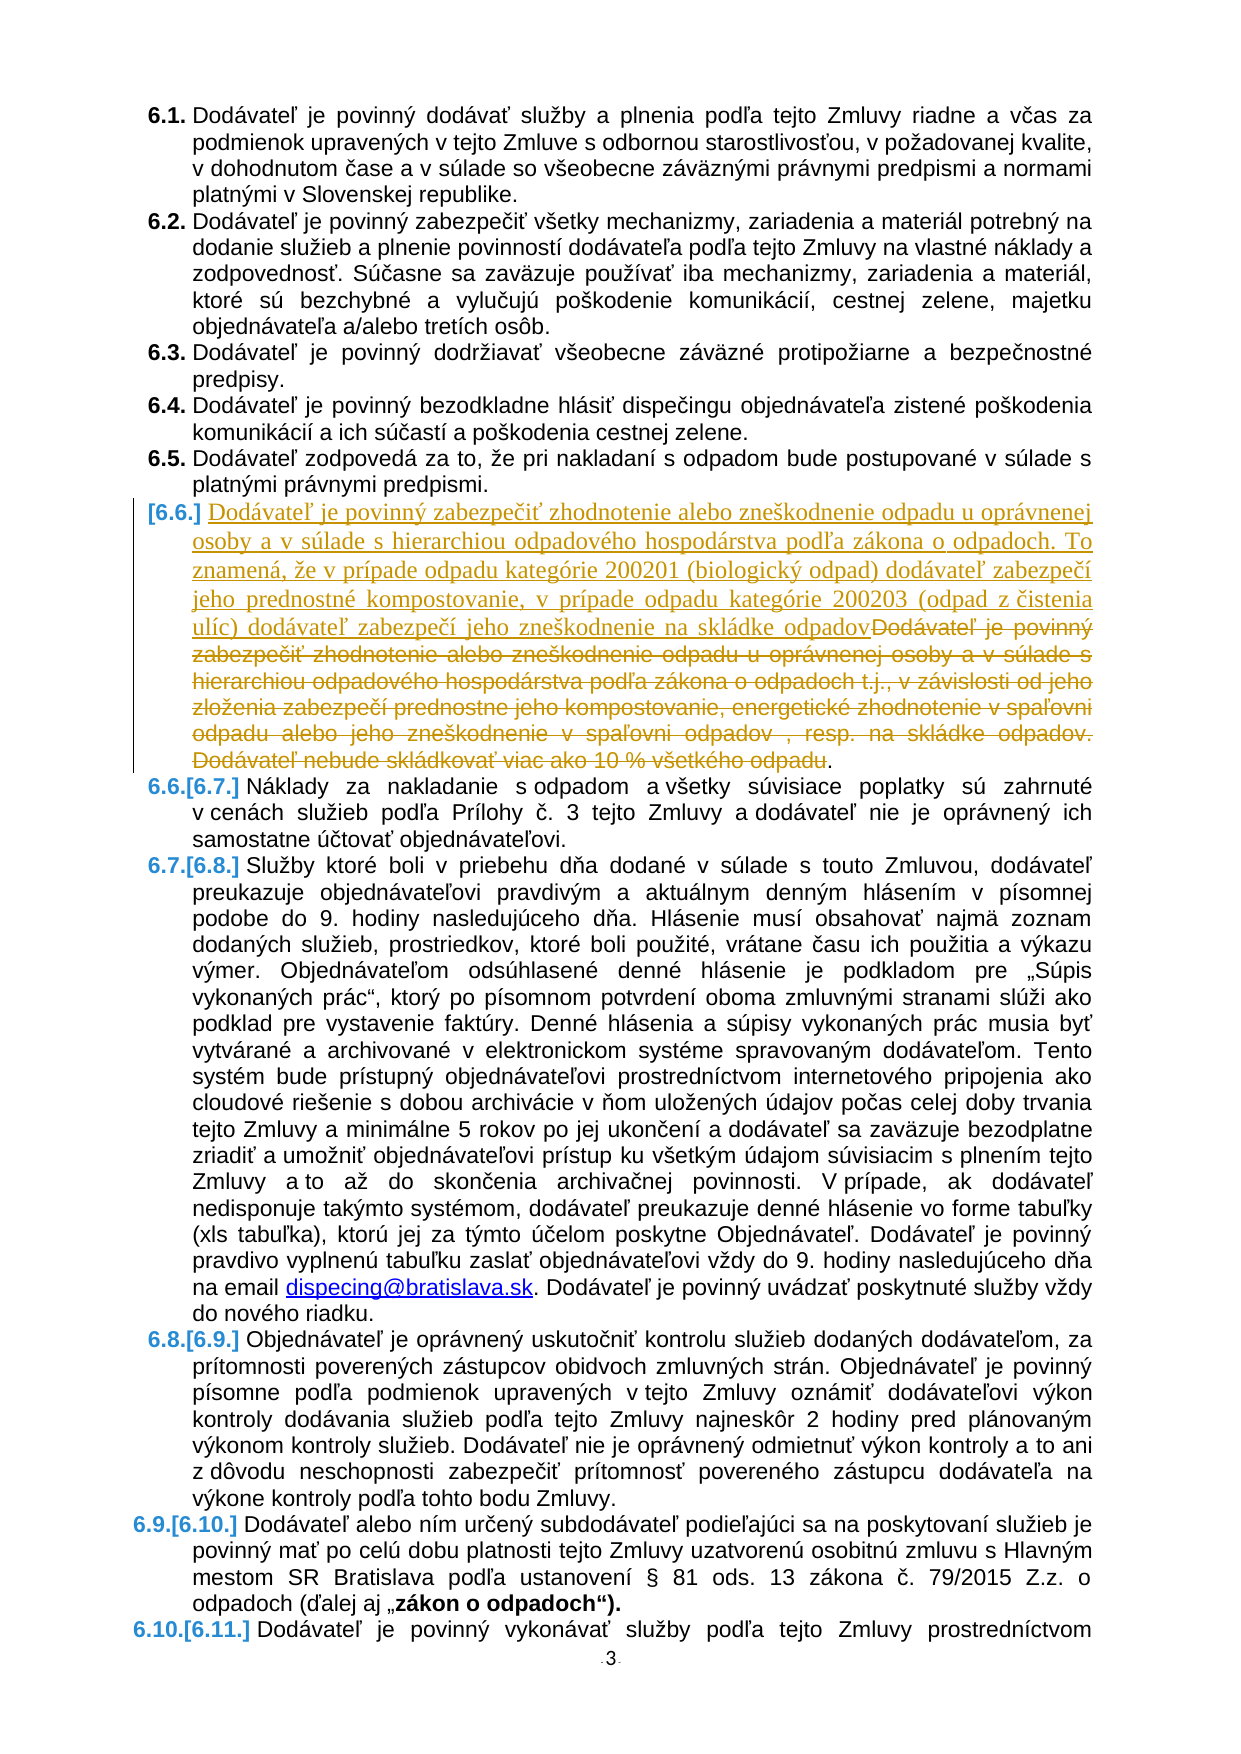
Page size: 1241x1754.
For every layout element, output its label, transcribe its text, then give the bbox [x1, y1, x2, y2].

list . [148, 497, 1092, 773]
list Náklady za nakladanie s odpadom a všetky súvisiace poplatky sú zahrnuté v cenách služieb podľa Prílohy č. 3 tejto Zmluvy a dodávateľ nie je oprávnený ich samostatne účtovať objednávateľovi. [148, 773, 1092, 852]
list Dodávateľ je povinný dodržiavať všeobecne záväzné protipožiarne a bezpečnostné predpisy. [148, 339, 1092, 392]
list Dodávateľ zodpovedá za to, že pri nakladaní s odpadom bude postupované v súlade s platnými právnymi predpismi. [148, 445, 1092, 497]
list Objednávateľ je oprávnený uskutočniť kontrolu služieb dodaných dodávateľom, za prítomnosti poverených zástupcov obidvoch zmluvných strán. Objednávateľ je povinný písomne podľa podmienok upravených v tejto Zmluvy oznámiť dodávateľovi výkon kontroly dodávania služieb podľa tejto Zmluvy najneskôr 2 hodiny pred plánovaným výkonom kontroly služieb. Dodávateľ nie je oprávnený odmietnuť výkon kontroly a to ani z dôvodu neschopnosti zabezpečiť prítomnosť povereného zástupcu dodávateľa na výkone kontroly podľa tohto bodu Zmluvy. [148, 1326, 1092, 1511]
list Služby ktoré boli v priebehu dňa dodané v súlade s touto Zmluvou, dodávateľ preukazuje objednávateľovi pravdivým a aktuálnym denným hlásením v písomnej podobe do 9. hodiny nasledujúceho dňa. Hlásenie musí obsahovať najmä zoznam dodaných služieb, prostriedkov, ktoré boli použité, vrátane času ich použitia a výkazu výmer. Objednávateľom odsúhlasené denné hlásenie je podkladom pre „Súpis vykonaných prác“, ktorý po písomnom potvrdení oboma zmluvnými stranami slúži ako podklad pre vystavenie faktúry. Denné hlásenia a súpisy vykonaných prác musia byť vytvárané a archivované v elektronickom systéme spravovaným dodávateľom. Tento systém bude prístupný objednávateľovi prostredníctvom internetového pripojenia ako cloudové riešenie s dobou archivácie v ňom uložených údajov počas celej doby trvania tejto Zmluvy a minimálne 5 rokov po jej ukončení a dodávateľ sa zaväzuje bezodplatne zriadiť a umožniť objednávateľovi prístup ku všetkým údajom súvisiacim s plnením tejto Zmluvy a to až do skončenia archivačnej povinnosti. V prípade, ak dodávateľ nedisponuje takýmto systémom, dodávateľ preukazuje denné hlásenie vo forme tabuľky (xls tabuľka), ktorú jej za týmto účelom poskytne Objednávateľ. Dodávateľ je povinný pravdivo vyplnenú tabuľku zaslať objednávateľovi vždy do 9. hodiny nasledujúceho dňa na email dispecing@bratislava.sk. Dodávateľ je povinný uvádzať poskytnuté služby vždy do nového riadku. [148, 852, 1092, 1326]
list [133, 1616, 1092, 1643]
list Dodávateľ je povinný dodávať služby a plnenia podľa tejto Zmluvy riadne a včas za podmienok upravených v tejto Zmluve s odbornou starostlivosťou, v požadovanej kvalite, v dohodnutom čase a v súlade so všeobecne záväznými právnymi predpismi a normami platnými v Slovenskej republike. [148, 102, 1092, 208]
list Dodávateľ je povinný zabezpečiť všetky mechanizmy, zariadenia a materiál potrebný na dodanie služieb a plnenie povinností dodávateľa podľa tejto Zmluvy na vlastné náklady a zodpovednosť. Súčasne sa zaväzuje používať iba mechanizmy, zariadenia a materiál, ktoré sú bezchybné a vylučujú poškodenie komunikácií, cestnej zelene, majetku objednávateľa a/alebo tretích osôb. [148, 208, 1092, 339]
list Dodávateľ alebo ním určený subdodávateľ podieľajúci sa na poskytovaní služieb je povinný mať po celú dobu platnosti tejto Zmluvy uzatvorenú osobitnú zmluvu s Hlavným mestom SR Bratislava podľa ustanovení § 81 ods. 13 zákona č. 79/2015 Z.z. o odpadoch (ďalej aj „zákon o odpadoch“). [133, 1511, 1092, 1616]
list Dodávateľ je povinný bezodkladne hlásiť dispečingu objednávateľa zistené poškodenia komunikácií a ich súčastí a poškodenia cestnej zelene. [148, 392, 1092, 445]
